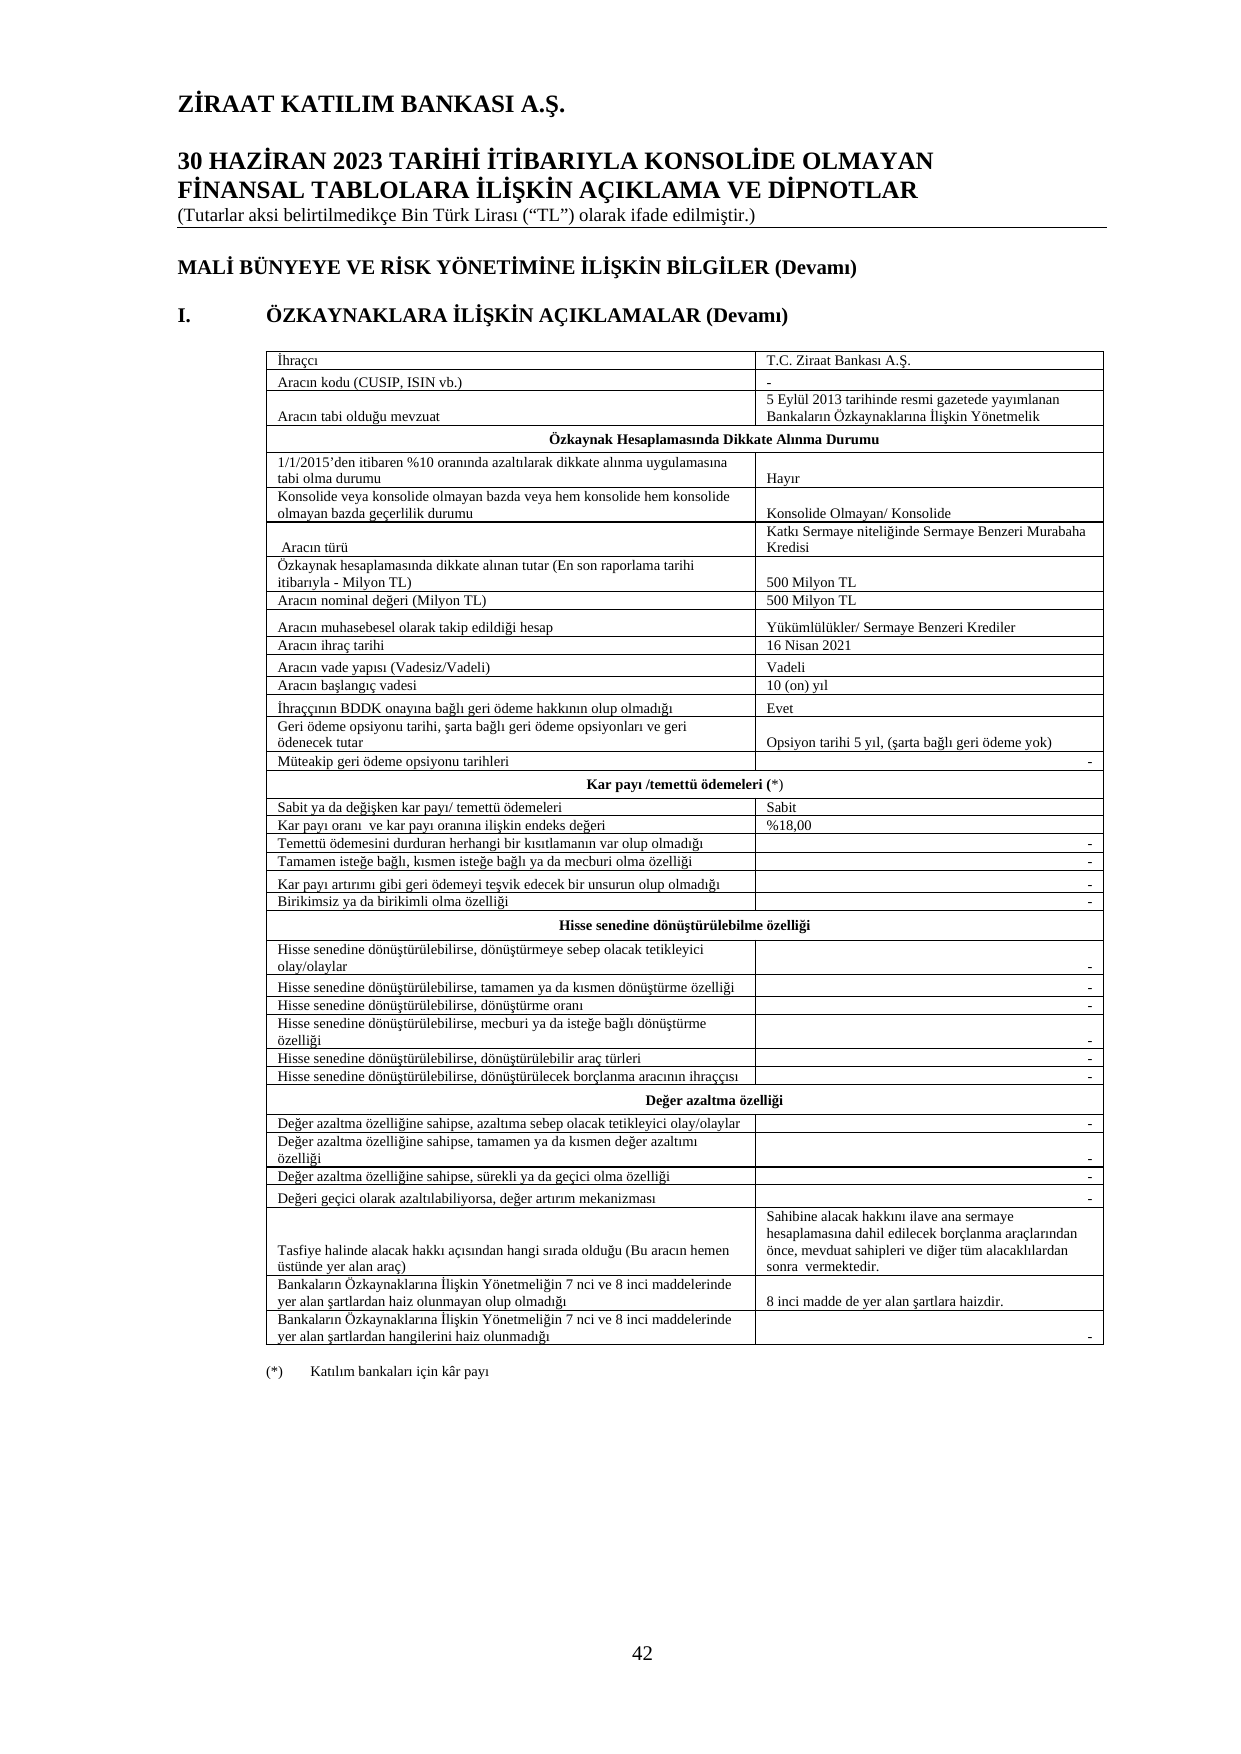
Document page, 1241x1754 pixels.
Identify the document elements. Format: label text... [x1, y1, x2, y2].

text I. ÖZKAYNAKLARA İLİŞKİN AÇIKLAMALAR (Devamı) [177, 303, 1107, 327]
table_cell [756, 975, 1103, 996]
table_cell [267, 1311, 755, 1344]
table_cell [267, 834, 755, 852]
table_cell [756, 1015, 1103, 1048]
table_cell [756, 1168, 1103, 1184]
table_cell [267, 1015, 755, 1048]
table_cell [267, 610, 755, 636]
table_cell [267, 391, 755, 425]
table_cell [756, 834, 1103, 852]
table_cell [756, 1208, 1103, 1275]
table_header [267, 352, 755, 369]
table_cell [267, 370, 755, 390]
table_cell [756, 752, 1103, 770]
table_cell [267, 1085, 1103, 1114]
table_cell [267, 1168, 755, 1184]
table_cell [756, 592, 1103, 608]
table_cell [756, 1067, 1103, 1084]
text (*) Katılım bankaları için kâr payı [266, 1363, 1107, 1380]
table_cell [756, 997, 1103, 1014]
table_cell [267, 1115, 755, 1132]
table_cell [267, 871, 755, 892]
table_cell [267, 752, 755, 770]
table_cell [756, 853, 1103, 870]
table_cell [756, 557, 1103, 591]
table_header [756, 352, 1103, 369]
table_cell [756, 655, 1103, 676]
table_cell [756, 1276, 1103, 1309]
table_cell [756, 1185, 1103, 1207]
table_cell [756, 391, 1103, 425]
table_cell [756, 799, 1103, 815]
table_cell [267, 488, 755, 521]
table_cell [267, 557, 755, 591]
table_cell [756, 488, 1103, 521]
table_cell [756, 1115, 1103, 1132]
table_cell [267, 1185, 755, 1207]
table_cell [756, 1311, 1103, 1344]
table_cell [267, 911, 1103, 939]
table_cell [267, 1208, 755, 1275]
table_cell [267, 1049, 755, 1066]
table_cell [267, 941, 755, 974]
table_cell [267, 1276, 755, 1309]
text MALİ BÜNYEYE VE RİSK YÖNETİMİNE İLİŞKİN BİLGİLER (Devamı) [177, 255, 1107, 279]
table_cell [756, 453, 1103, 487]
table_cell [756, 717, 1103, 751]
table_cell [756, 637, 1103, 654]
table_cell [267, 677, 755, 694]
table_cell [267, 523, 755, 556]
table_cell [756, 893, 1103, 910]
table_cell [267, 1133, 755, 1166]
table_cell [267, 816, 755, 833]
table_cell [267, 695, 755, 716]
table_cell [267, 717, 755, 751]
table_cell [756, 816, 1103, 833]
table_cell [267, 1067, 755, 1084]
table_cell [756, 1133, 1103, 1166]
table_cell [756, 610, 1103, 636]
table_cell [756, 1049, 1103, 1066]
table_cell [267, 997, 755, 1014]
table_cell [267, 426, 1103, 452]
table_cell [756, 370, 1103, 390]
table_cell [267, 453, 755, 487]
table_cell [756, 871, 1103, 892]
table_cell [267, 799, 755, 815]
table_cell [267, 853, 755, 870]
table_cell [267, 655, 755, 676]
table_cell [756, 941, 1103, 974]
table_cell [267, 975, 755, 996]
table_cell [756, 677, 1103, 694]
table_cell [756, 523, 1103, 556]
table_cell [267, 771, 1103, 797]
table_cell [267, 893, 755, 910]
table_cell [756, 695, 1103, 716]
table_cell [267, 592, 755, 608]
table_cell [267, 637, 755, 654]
